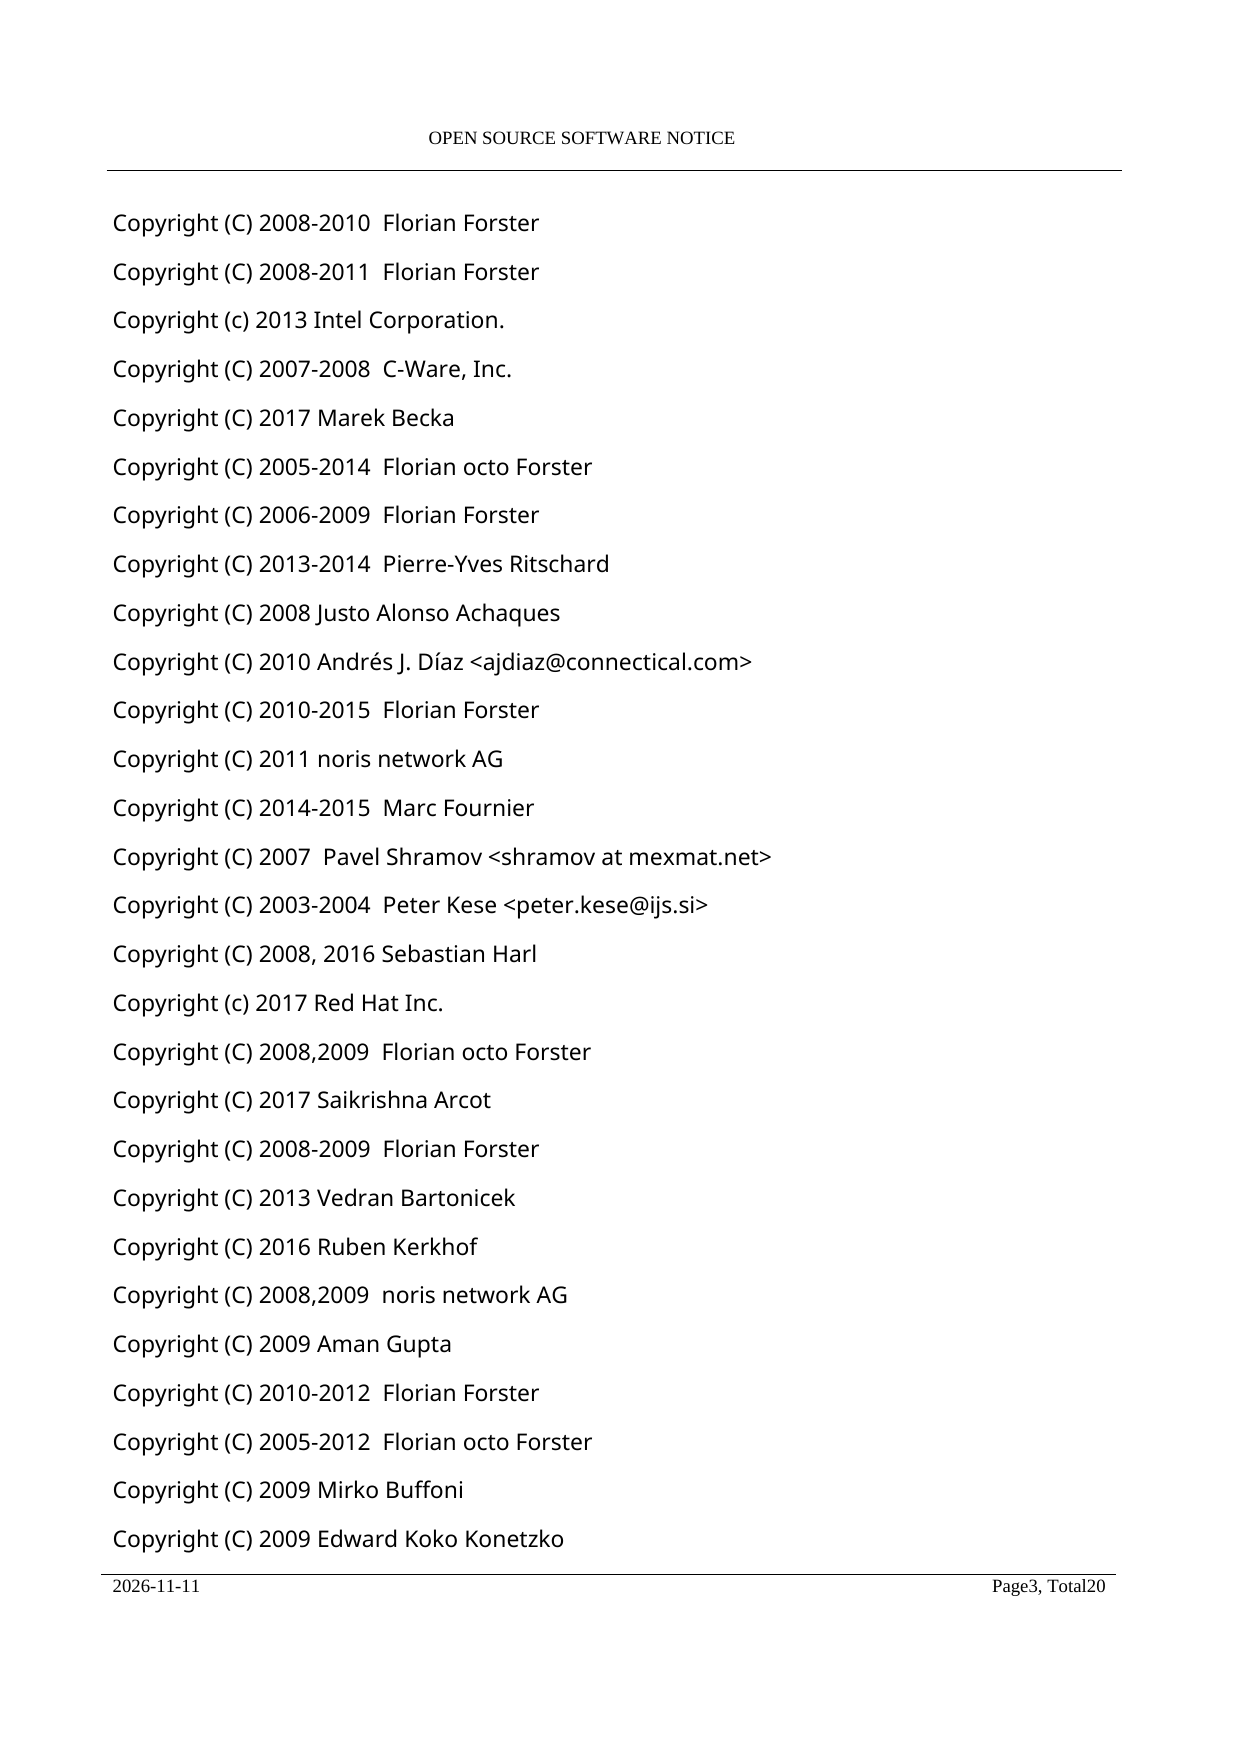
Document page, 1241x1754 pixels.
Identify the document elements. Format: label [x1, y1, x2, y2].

text [112, 206, 1128, 1555]
